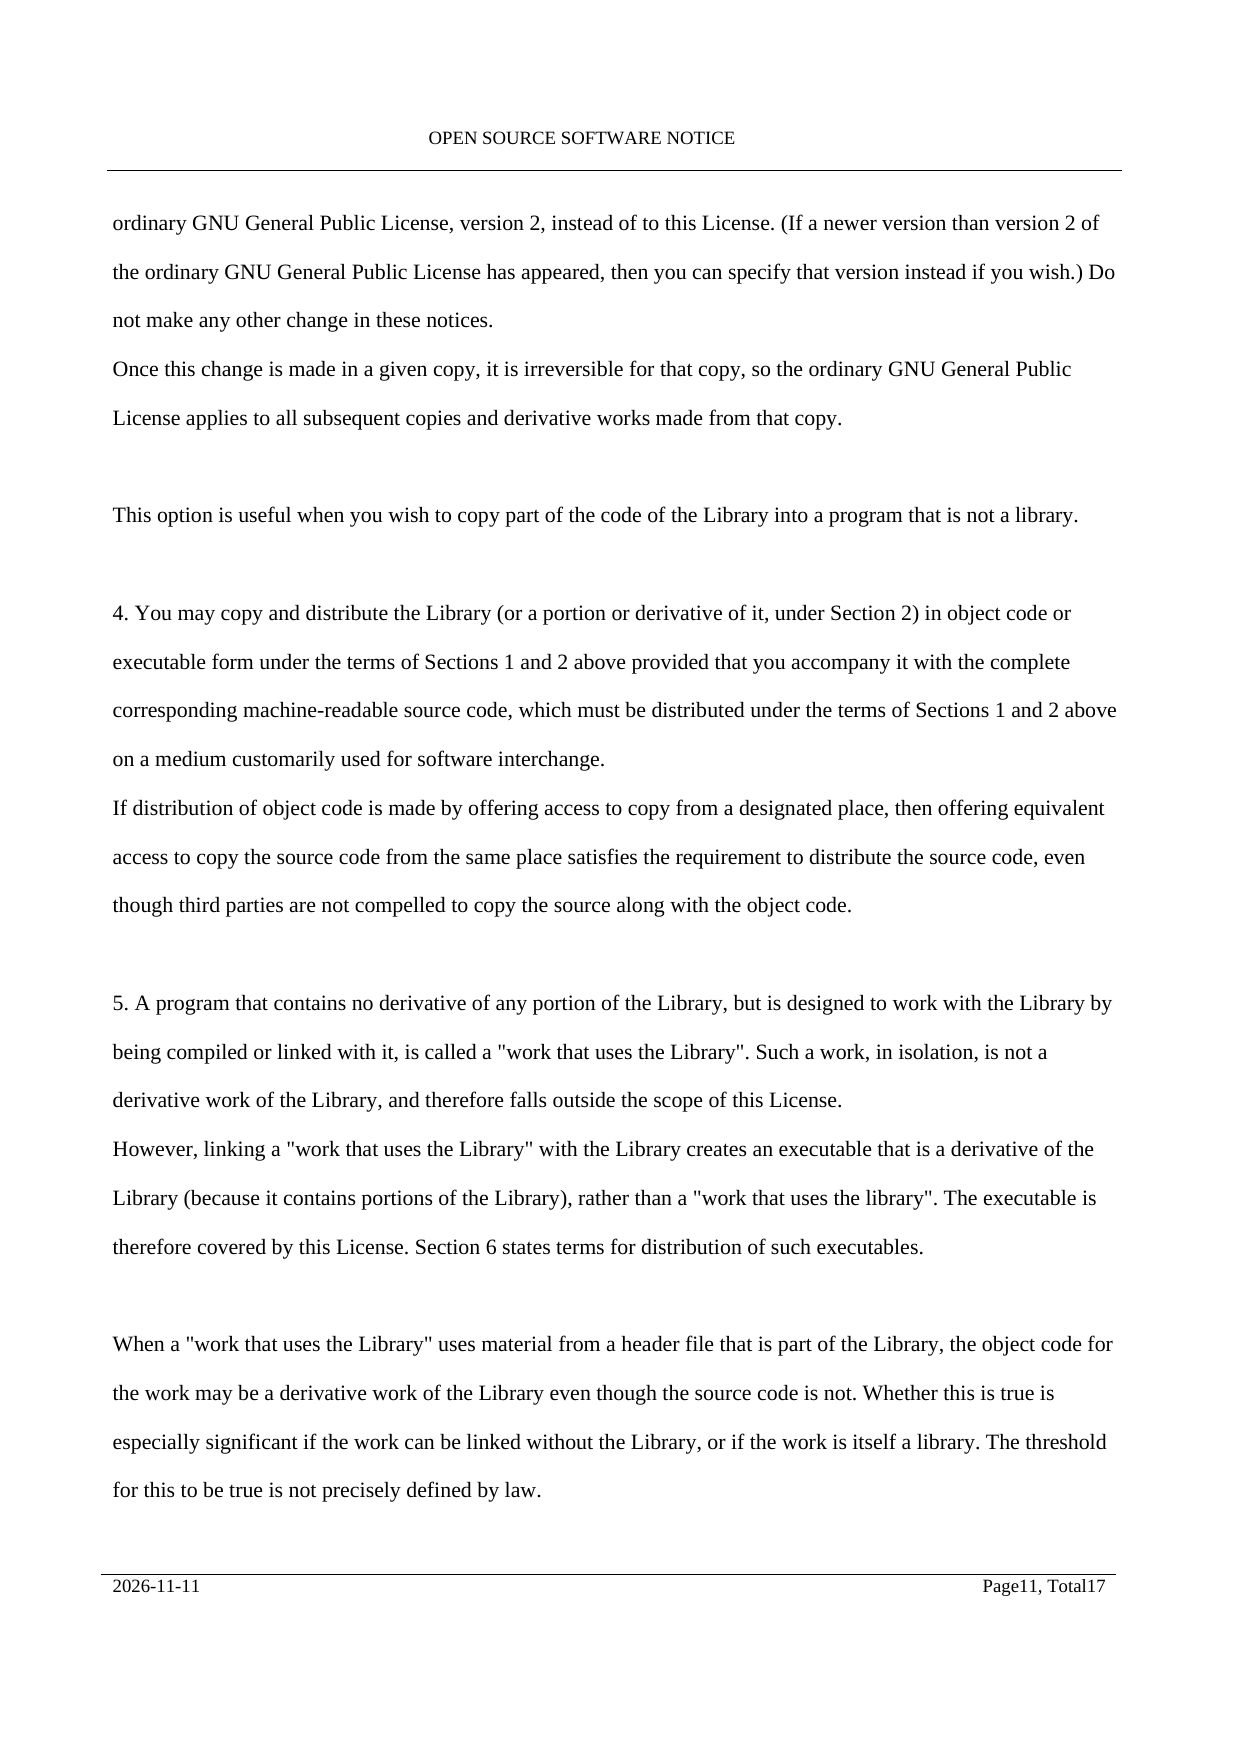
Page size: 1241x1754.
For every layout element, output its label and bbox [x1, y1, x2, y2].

text [112, 206, 1128, 1506]
